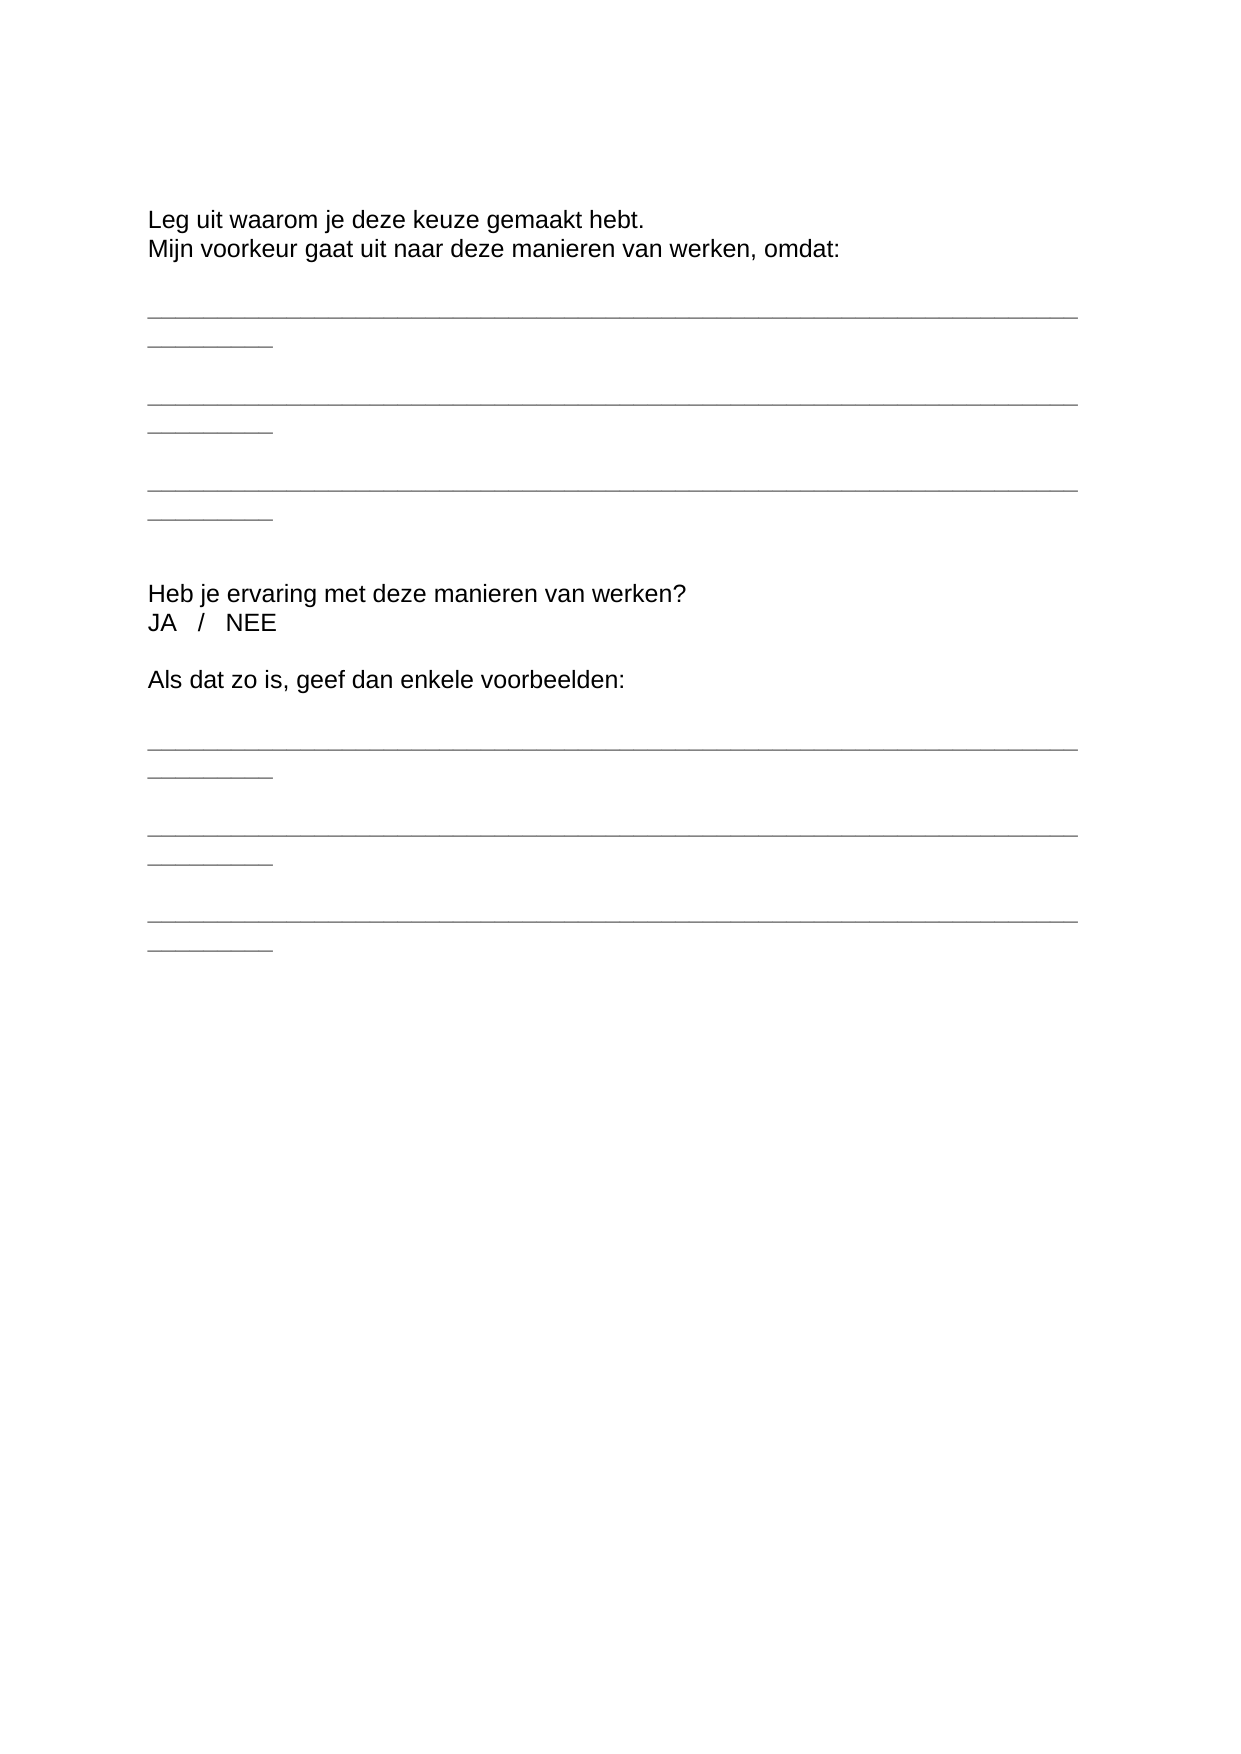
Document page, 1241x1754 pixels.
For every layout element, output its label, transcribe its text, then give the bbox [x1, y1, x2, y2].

text ____________________________________________________________________________ [148, 809, 1093, 866]
text ____________________________________________________________________________ [148, 464, 1093, 521]
text Heb je ervaring met deze manieren van werken? JA / NEE [148, 579, 1093, 636]
text ____________________________________________________________________________ [148, 378, 1093, 435]
text ____________________________________________________________________________ [148, 895, 1093, 953]
text Als dat zo is, geef dan enkele voorbeelden: [148, 665, 1093, 694]
text ____________________________________________________________________________ [148, 291, 1093, 349]
text Mijn voorkeur gaat uit naar deze manieren van werken, omdat: [148, 234, 1093, 263]
text Leg uit waarom je deze keuze gemaakt hebt. [148, 205, 1093, 234]
text ____________________________________________________________________________ [148, 723, 1093, 780]
